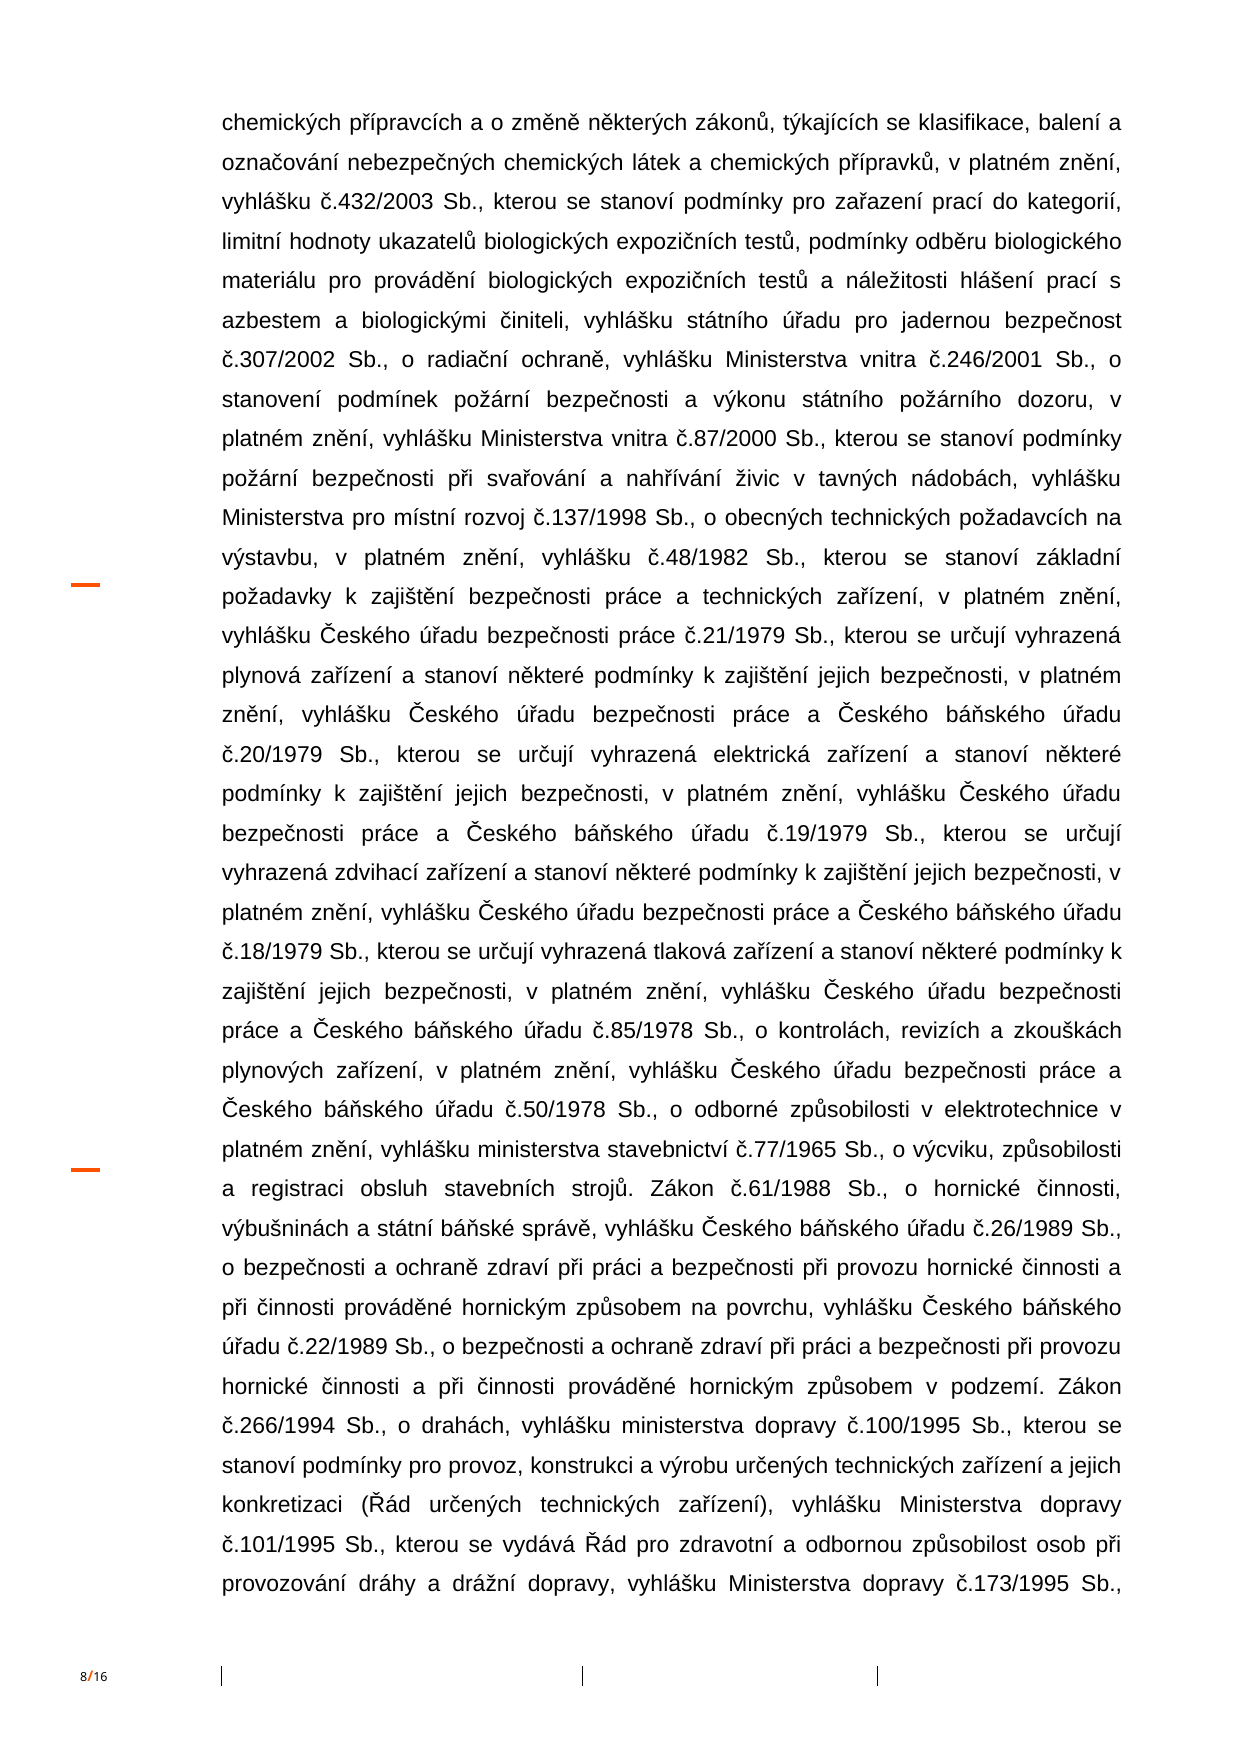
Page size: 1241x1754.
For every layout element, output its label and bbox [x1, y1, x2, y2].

text [222, 109, 1122, 1596]
